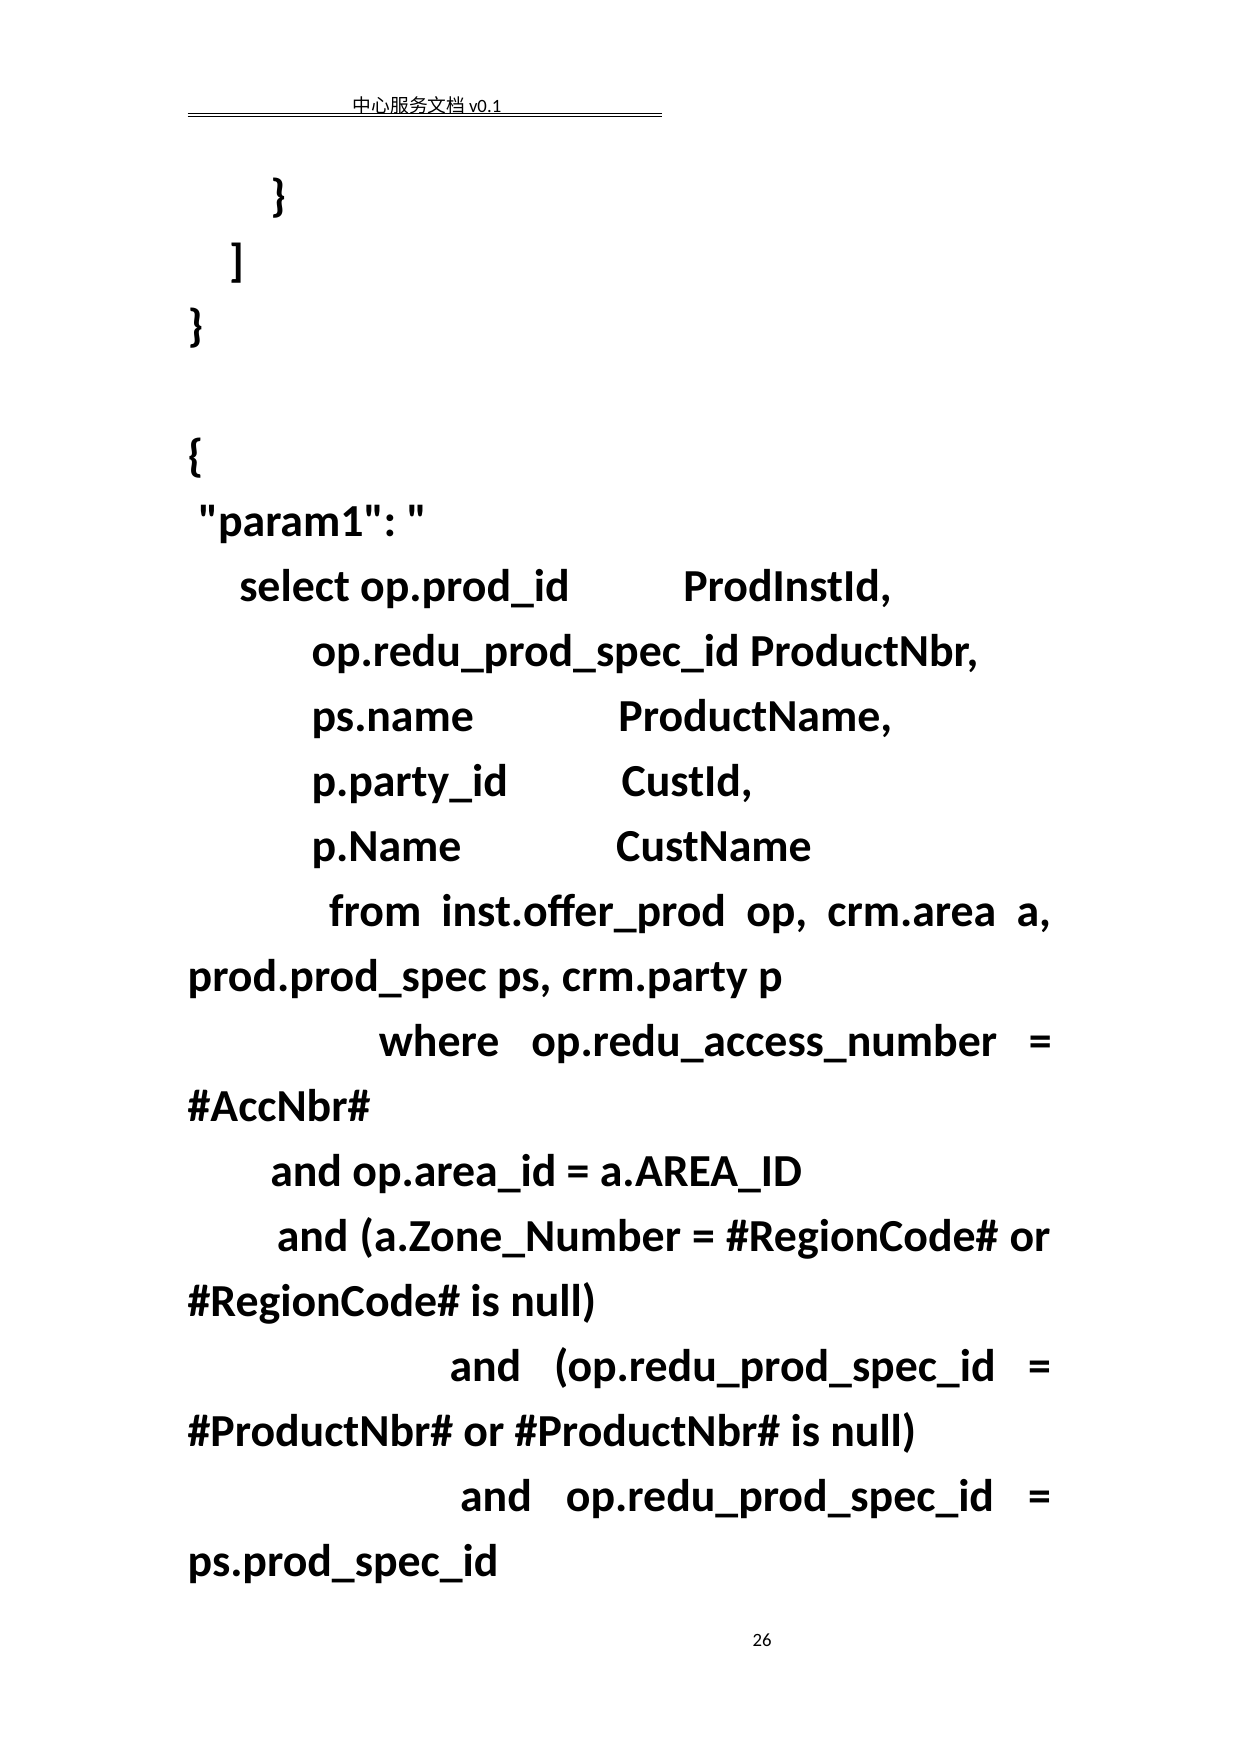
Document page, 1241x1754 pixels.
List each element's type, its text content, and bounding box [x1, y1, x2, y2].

list "param1": " [187, 487, 1053, 552]
list } [187, 162, 1053, 227]
list } [187, 292, 1053, 357]
list and op.area_id = a.AREA_ID [187, 1137, 1053, 1202]
list and (a.Zone_Number = #RegionCode# or #RegionCode# is null) [187, 1202, 1053, 1332]
list { [187, 422, 1053, 487]
list ] [187, 227, 1053, 292]
list and (op.redu_prod_spec_id = #ProductNbr# or #ProductNbr# is null) [187, 1332, 1053, 1462]
list ps.name ProductName, [187, 682, 1053, 747]
list where op.redu_access_number = #AccNbr# [187, 1007, 1053, 1137]
list and op.redu_prod_spec_id = ps.prod_spec_id [187, 1462, 1053, 1592]
list p.Name CustName [187, 812, 1053, 877]
list op.redu_prod_spec_id ProductNbr, [187, 617, 1053, 682]
list select op.prod_id ProdInstId, [187, 552, 1053, 617]
list p.party_id CustId, [187, 747, 1053, 812]
list from inst.offer_prod op, crm.area a, prod.prod_spec ps, crm.party p [187, 877, 1053, 1007]
